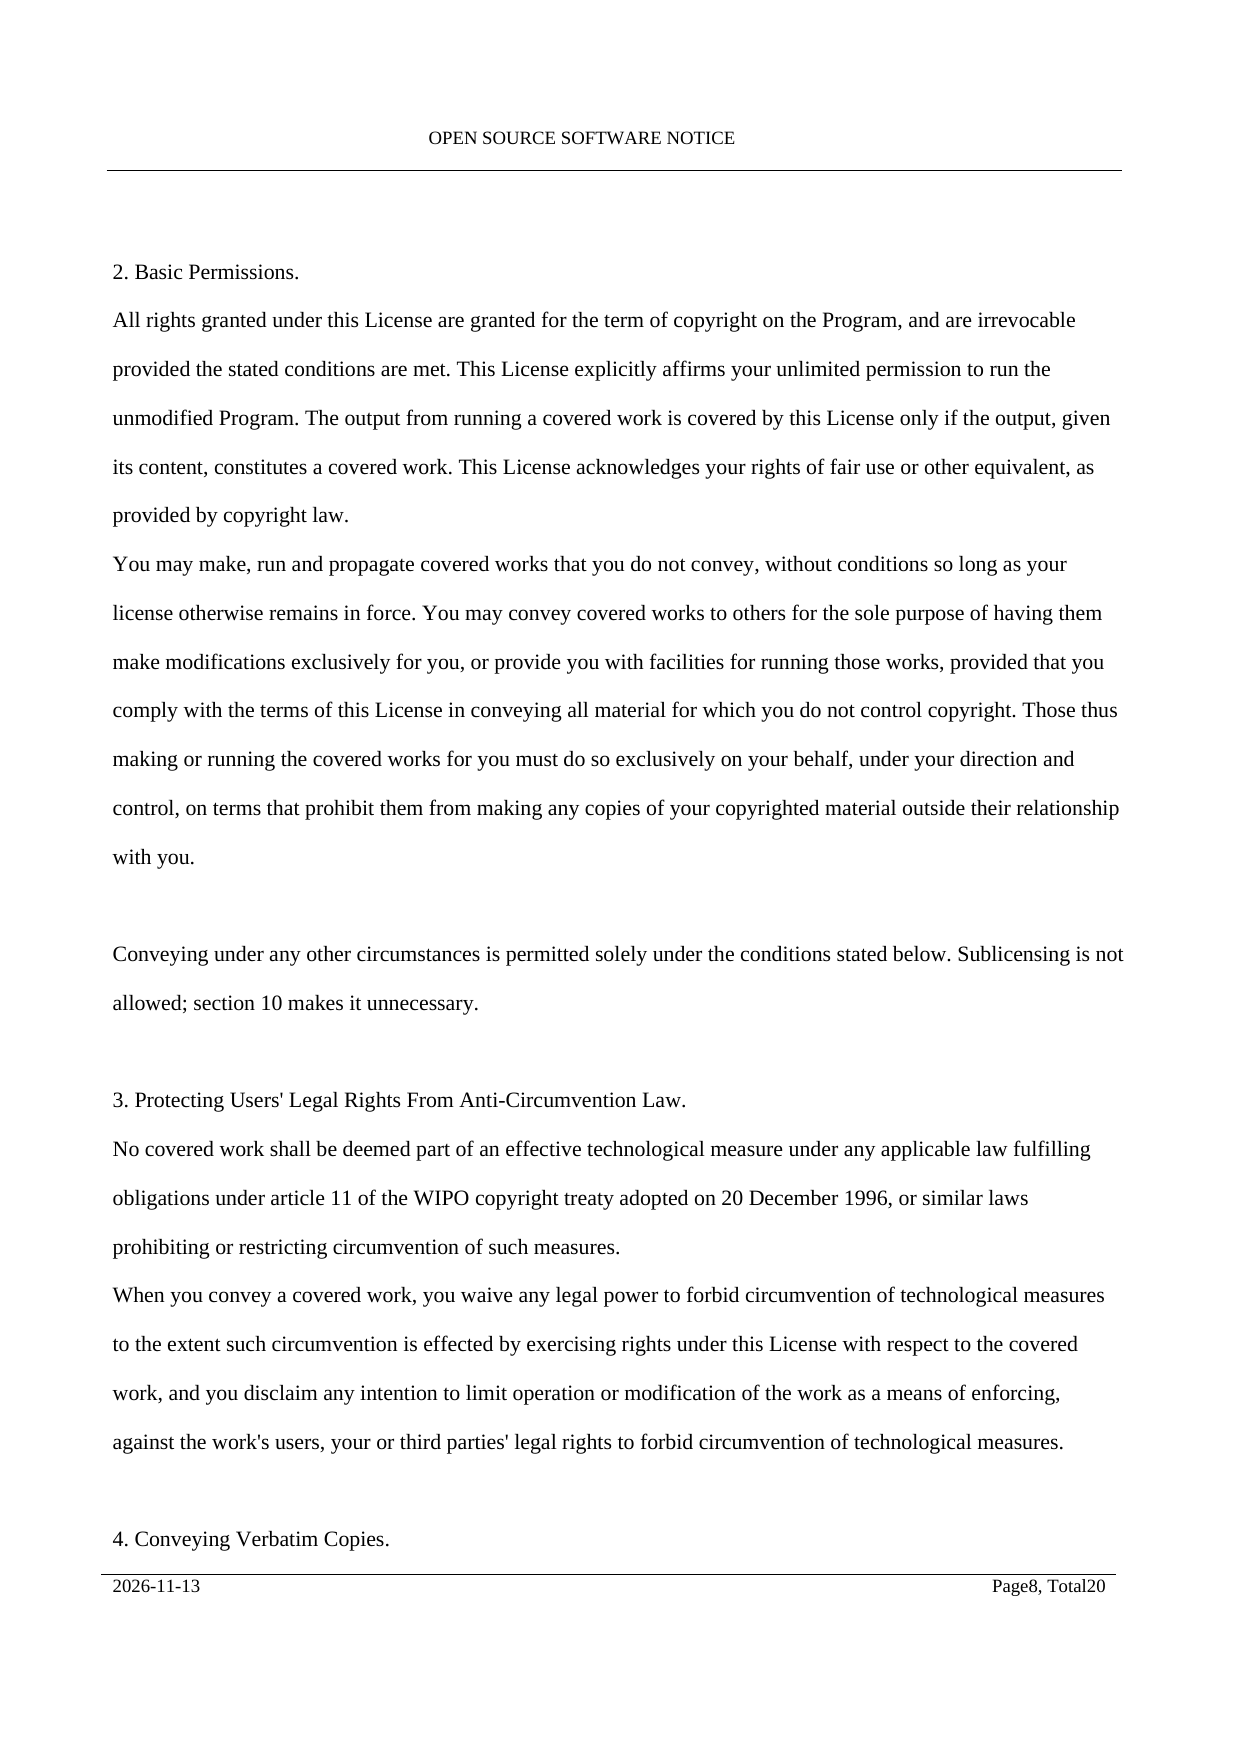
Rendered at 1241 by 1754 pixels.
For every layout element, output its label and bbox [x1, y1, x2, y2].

text [112, 206, 1128, 1555]
